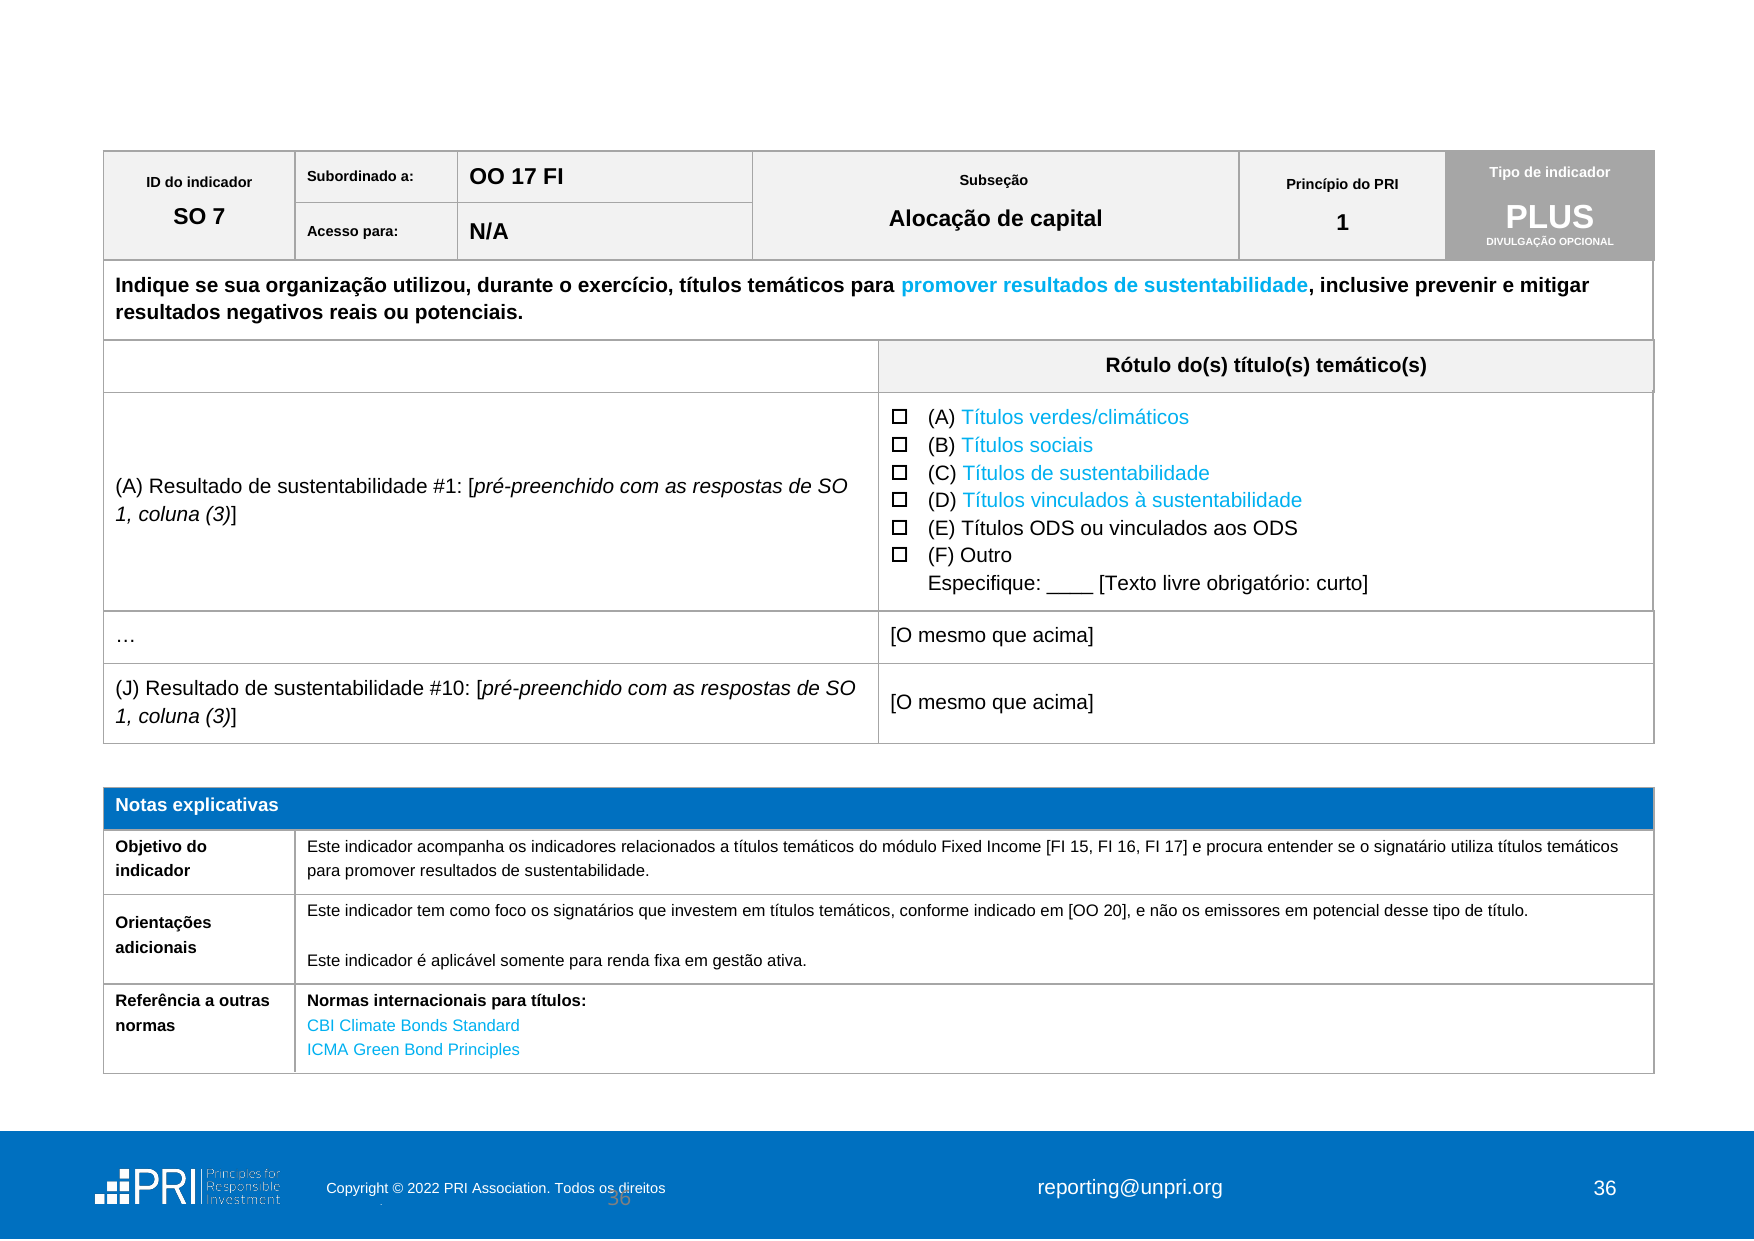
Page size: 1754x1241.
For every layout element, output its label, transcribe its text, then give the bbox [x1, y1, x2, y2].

picture [448, 1044, 454, 1055]
table_header Subseção Alocação de capital [753, 152, 1238, 259]
table_header Tipo de indicador PLUS DIVULGAÇÃO OPCIONAL [1446, 152, 1653, 259]
table_header OO 17 FI [458, 152, 752, 201]
table_cell Indique se sua organização utilizou, durante o exercício, títulos temáticos para promover resultados de sustentabilidade, inclusive prevenir e mitigar resultados negativos reais ou potenciais. [104, 261, 1652, 339]
table_cell Rótulo do(s) título(s) temático(s) [879, 341, 1653, 392]
table_cell [104, 341, 878, 392]
table_cell Orientações adicionais [104, 895, 294, 983]
table_cell [O mesmo que acima] [879, 612, 1653, 663]
table_cell [O mesmo que acima] [879, 664, 1653, 743]
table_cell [104, 985, 294, 1072]
picture [92, 1166, 282, 1207]
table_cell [296, 985, 1653, 1072]
table_header Subordinado a: [296, 152, 457, 201]
table_cell Acesso para: [296, 203, 457, 259]
table_cell (J) Resultado de sustentabilidade #10: [pré-preenchido com as respostas de SO 1, coluna (3)] [104, 664, 878, 743]
table_cell (A) Títulos verdes/climáticos (B) Títulos sociais (C) Títulos de sustentabilidade (D) Títulos vinculados à sustentabilidade (E) Títulos ODS ou vinculados aos ODS (F) Outro Especifique: ____ [Texto livre obrigatório: curto] [879, 393, 1652, 610]
table_cell Objetivo do indicador [104, 831, 294, 893]
table_cell (A) Resultado de sustentabilidade #1: [pré-preenchido com as respostas de SO 1, coluna (3)] [104, 393, 878, 610]
table_header ID do indicador SO 7 [104, 152, 294, 259]
table_header Princípio do PRI 1 [1240, 152, 1445, 259]
table_header Notas explicativas [104, 788, 1653, 829]
table_cell … [104, 612, 878, 663]
table_cell Este indicador acompanha os indicadores relacionados a títulos temáticos do módulo Fixed Income [FI 15, FI 16, FI 17] e procura entender se o signatário utiliza títulos temáticos para promover resultados de sustentabilidade. [296, 831, 1653, 893]
table_cell Este indicador tem como foco os signatários que investem em títulos temáticos, conforme indicado em [OO 20], e não os emissores em potencial desse tipo de título. Este indicador é aplicável somente para renda fixa em gestão ativa. [296, 895, 1653, 983]
table_cell N/A [458, 203, 752, 259]
